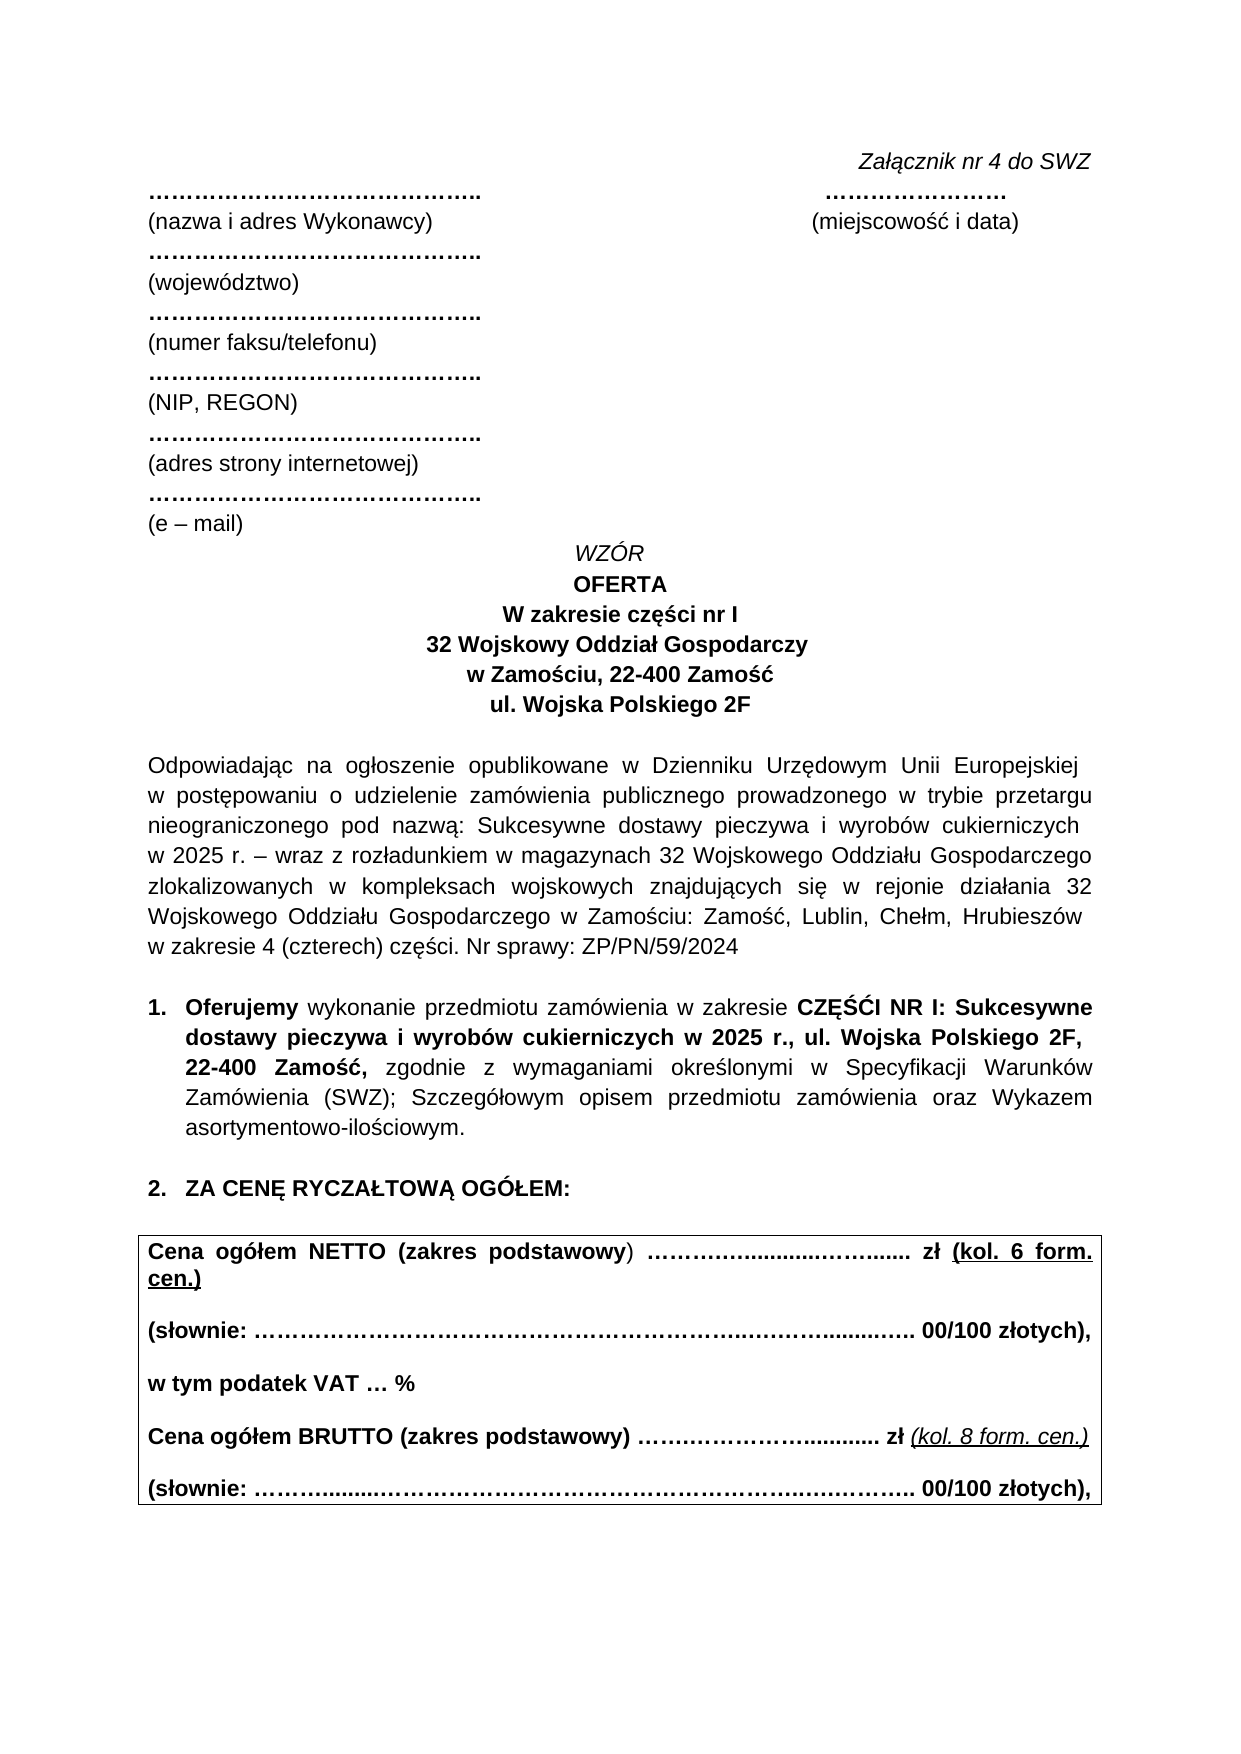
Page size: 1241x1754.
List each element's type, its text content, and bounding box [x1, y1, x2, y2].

text …………………………………….. [148, 359, 1093, 385]
text …………………………………….. …………………… [148, 178, 1093, 204]
text ul. Wojska Polskiego 2F [148, 691, 1093, 718]
text (województwo) [148, 268, 1093, 295]
text …………………………………….. [148, 419, 1093, 446]
list ZA CENĘ RYCZAŁTOWĄ OGÓŁEM: [148, 1175, 1093, 1201]
text …………………………………….. [148, 238, 1093, 264]
text …………………………………….. [148, 299, 1093, 325]
text 32 Wojskowy Oddział Gospodarczy w Zamościu, 22-400 Zamość [148, 631, 1093, 687]
text Odpowiadając na ogłoszenie opublikowane w Dzienniku Urzędowym Unii Europejskiej w postępowaniu o udzielenie zamówienia publicznego prowadzonego w trybie przetargu nieograniczonego pod nazwą: Sukcesywne dostawy pieczywa i wyrobów cukierniczych w 2025 r. – wraz z rozładunkiem w magazynach 32 Wojskowego Oddziału Gospodarczego zlokalizowanych w kompleksach wojskowych znajdujących się w rejonie działania 32 Wojskowego Oddziału Gospodarczego w Zamościu: Zamość, Lublin, Chełm, Hrubieszów w zakresie 4 (czterech) części. Nr sprawy: ZP/PN/59/2024 [148, 752, 1093, 959]
list Oferujemy wykonanie przedmiotu zamówienia w zakresie CZĘŚĆI NR I: Sukcesywne dostawy pieczywa i wyrobów cukierniczych w 2025 r., ul. Wojska Polskiego 2F, 22-400 Zamość, zgodnie z wymaganiami określonymi w Specyfikacji Warunków Zamówienia (SWZ); Szczegółowym opisem przedmiotu zamówienia oraz Wykazem asortymentowo-ilościowym. [148, 993, 1093, 1141]
text OFERTA [148, 571, 1093, 597]
text W zakresie części nr I [148, 601, 1093, 627]
text (numer faksu/telefonu) [148, 329, 1093, 355]
text Cena ogółem NETTO (zakres podstawowy) ……….…............……....... zł (kol. 6 form. cen.) [139, 1236, 1101, 1291]
text WZÓR [517, 540, 1093, 567]
text (nazwa i adres Wykonawcy) (miejscowość i data) [148, 208, 1093, 234]
text w tym podatek VAT … % [148, 1370, 1093, 1396]
text (e – mail) [148, 510, 1093, 536]
text …………………………………….. [148, 480, 1093, 506]
text (słownie: ……….........………………………………………………..….……….. 00/100 złotych), [139, 1472, 1101, 1504]
text (NIP, REGON) [148, 389, 1093, 416]
text (słownie: ………………………………………………………..….…….........….. 00/100 złotych), [148, 1317, 1093, 1344]
text (adres strony internetowej) [148, 450, 1093, 476]
text Cena ogółem BRUTTO (zakres podstawowy) …….……………............ zł (kol. 8 form. cen.) [148, 1423, 1093, 1449]
text Załącznik nr 4 do SWZ [148, 148, 1093, 174]
